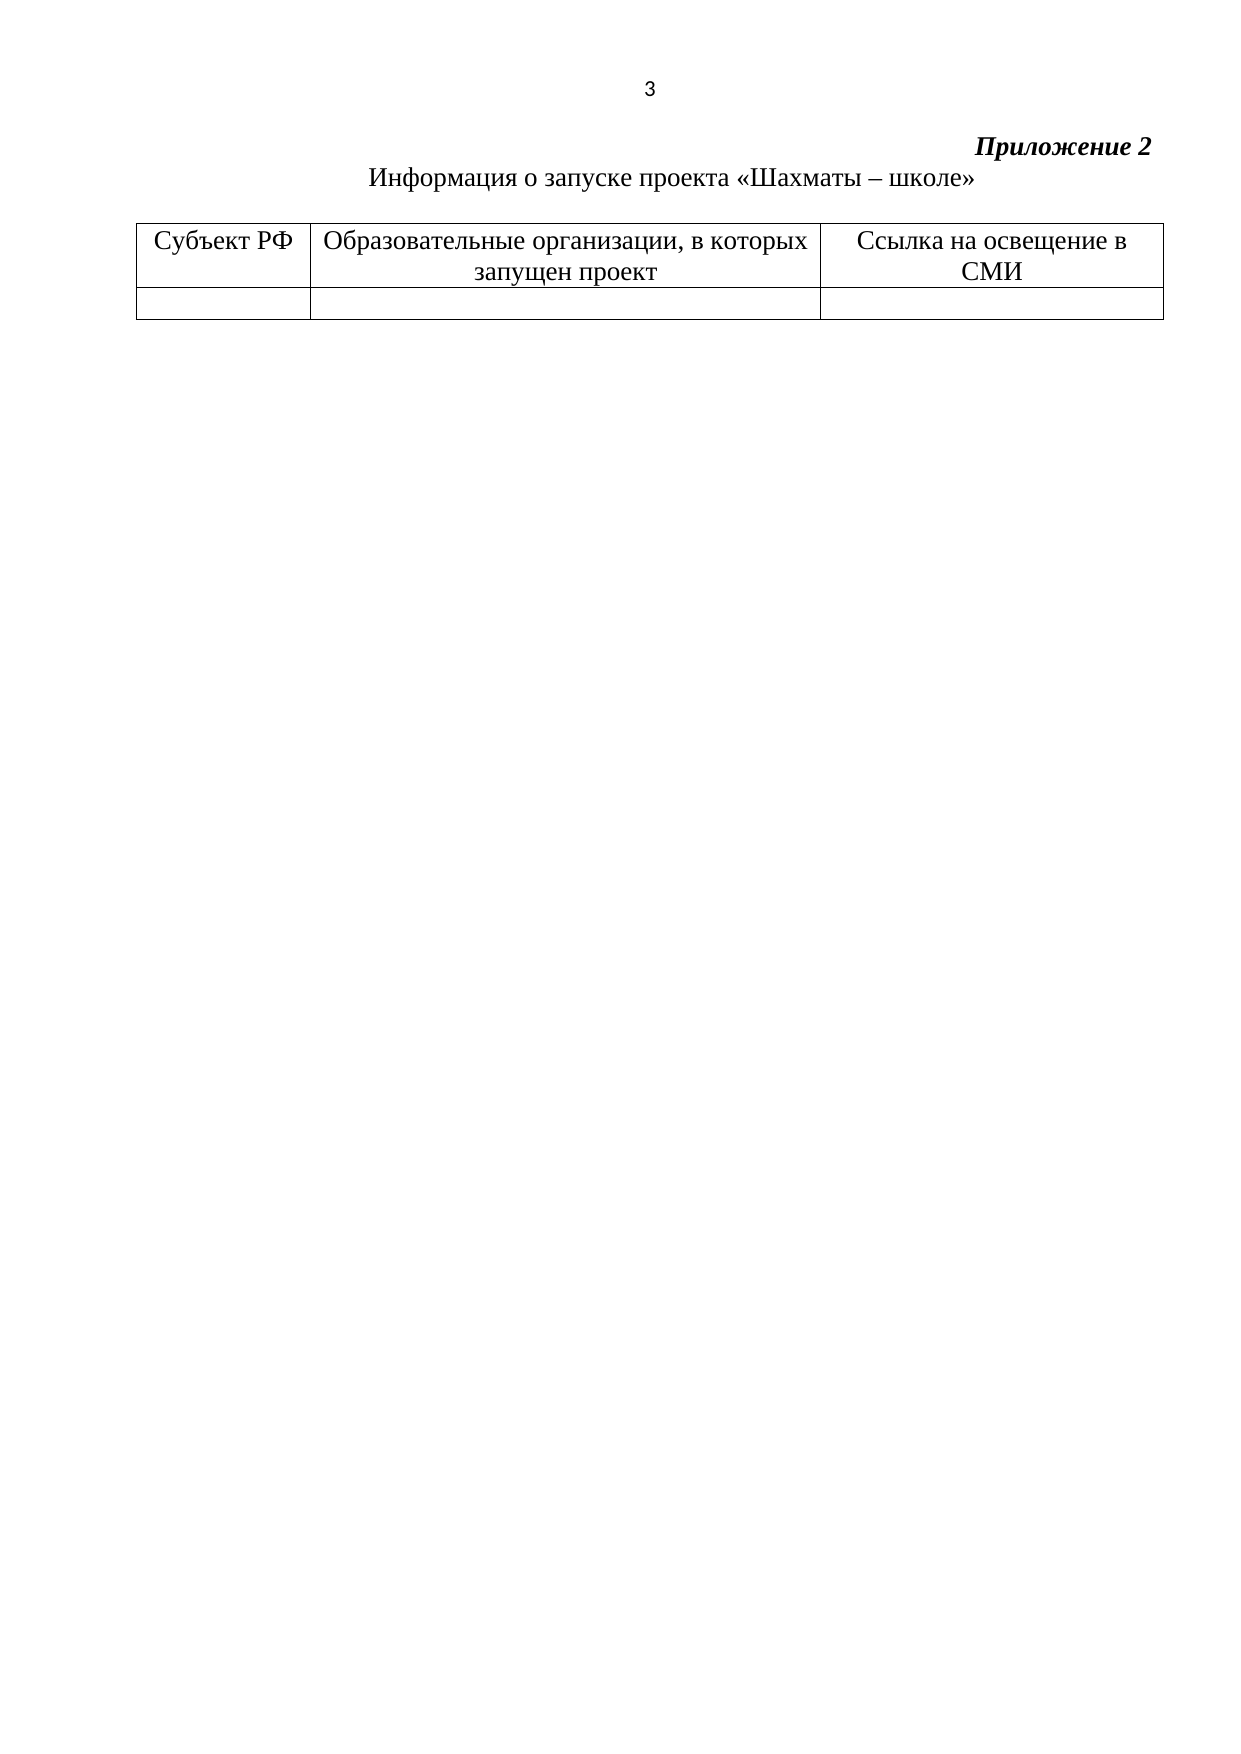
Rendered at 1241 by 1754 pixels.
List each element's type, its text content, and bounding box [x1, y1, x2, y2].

table_cell [821, 288, 1163, 319]
table_header Субъект РФ [137, 224, 310, 287]
table_header Ссылка на освещение в СМИ [821, 224, 1163, 287]
table_header Образовательные организации, в которых запущен проект [311, 224, 820, 287]
text Приложение 2 [148, 130, 1152, 161]
text Информация о запуске проекта «Шахматы – школе» [148, 161, 1152, 192]
table_cell [137, 288, 310, 319]
table_cell [311, 288, 820, 319]
